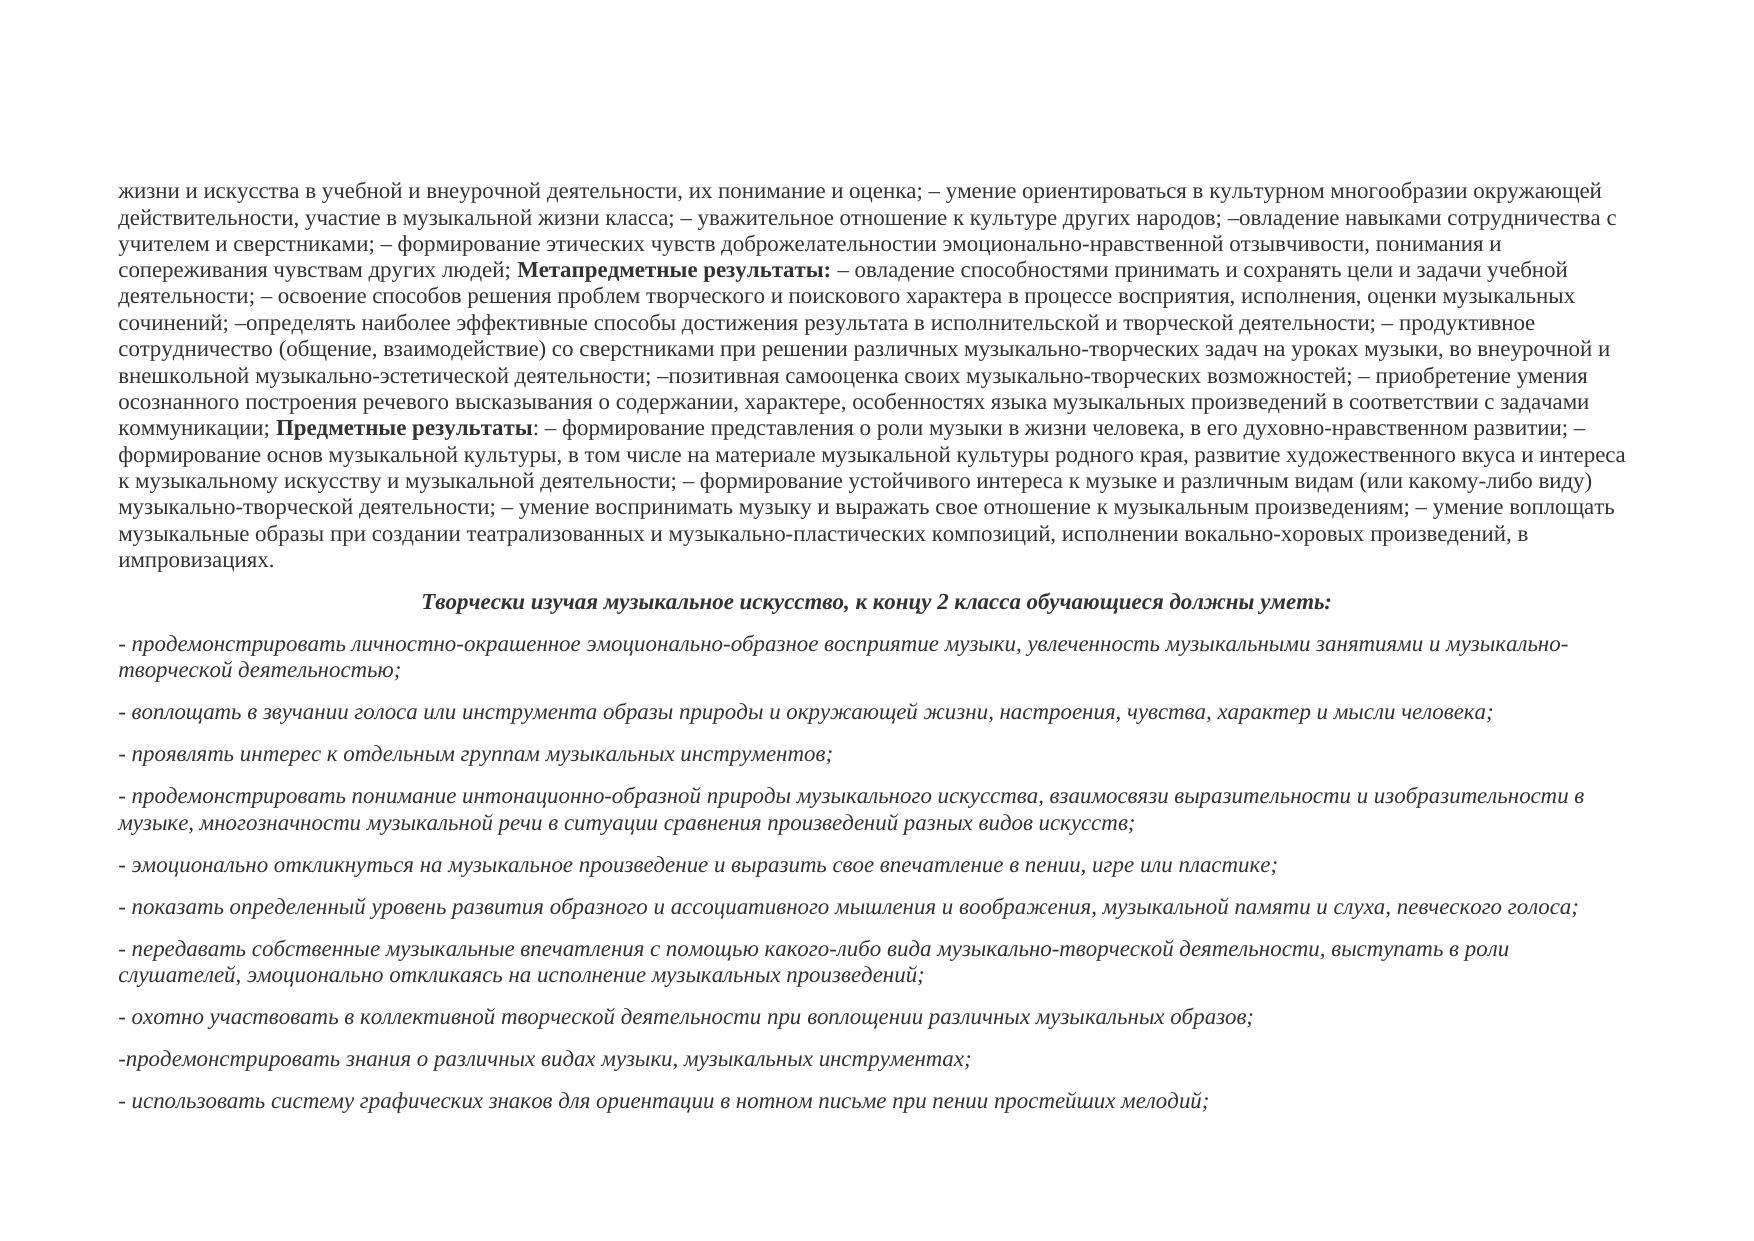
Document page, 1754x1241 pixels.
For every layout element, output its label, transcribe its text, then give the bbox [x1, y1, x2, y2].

text Творчески изучая музыкальное искусство, к концу 2 класса обучающиеся должны уметь: [118, 588, 1636, 614]
text -продемонстрировать знания о различных видах музыки, музыкальных инструментах; [118, 1045, 1636, 1071]
text - эмоционально откликнуться на музыкальное произведение и выразить свое впечатление в пении, игре или пластике; [118, 851, 1636, 877]
text - использовать систему графических знаков для ориентации в нотном письме при пении простейших мелодий; [118, 1087, 1636, 1113]
text - показать определенный уровень развития образного и ассоциативного мышления и воображения, музыкальной памяти и слуха, певческого голоса; [118, 893, 1636, 919]
text - передавать собственные музыкальные впечатления с помощью какого-либо вида музыкально-творческой деятельности, выступать в роли слушателей, эмоционально откликаясь на исполнение музыкальных произведений; [118, 935, 1636, 987]
text - воплощать в звучании голоса или инструмента образы природы и окружающей жизни, настроения, чувства, характер и мысли человека; [118, 698, 1636, 725]
text - проявлять интерес к отдельным группам музыкальных инструментов; [118, 740, 1636, 767]
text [118, 177, 1636, 572]
text - продемонстрировать личностно-окрашенное эмоционально-образное восприятие музыки, увлеченность музыкальными занятиями и музыкально-творческой деятельностью; [118, 630, 1636, 683]
text - охотно участвовать в коллективной творческой деятельности при воплощении различных музыкальных образов; [118, 1003, 1636, 1029]
text - продемонстрировать понимание интонационно-образной природы музыкального искусства, взаимосвязи выразительности и изобразительности в музыке, многозначности музыкальной речи в ситуации сравнения произведений разных видов искусств; [118, 782, 1636, 835]
